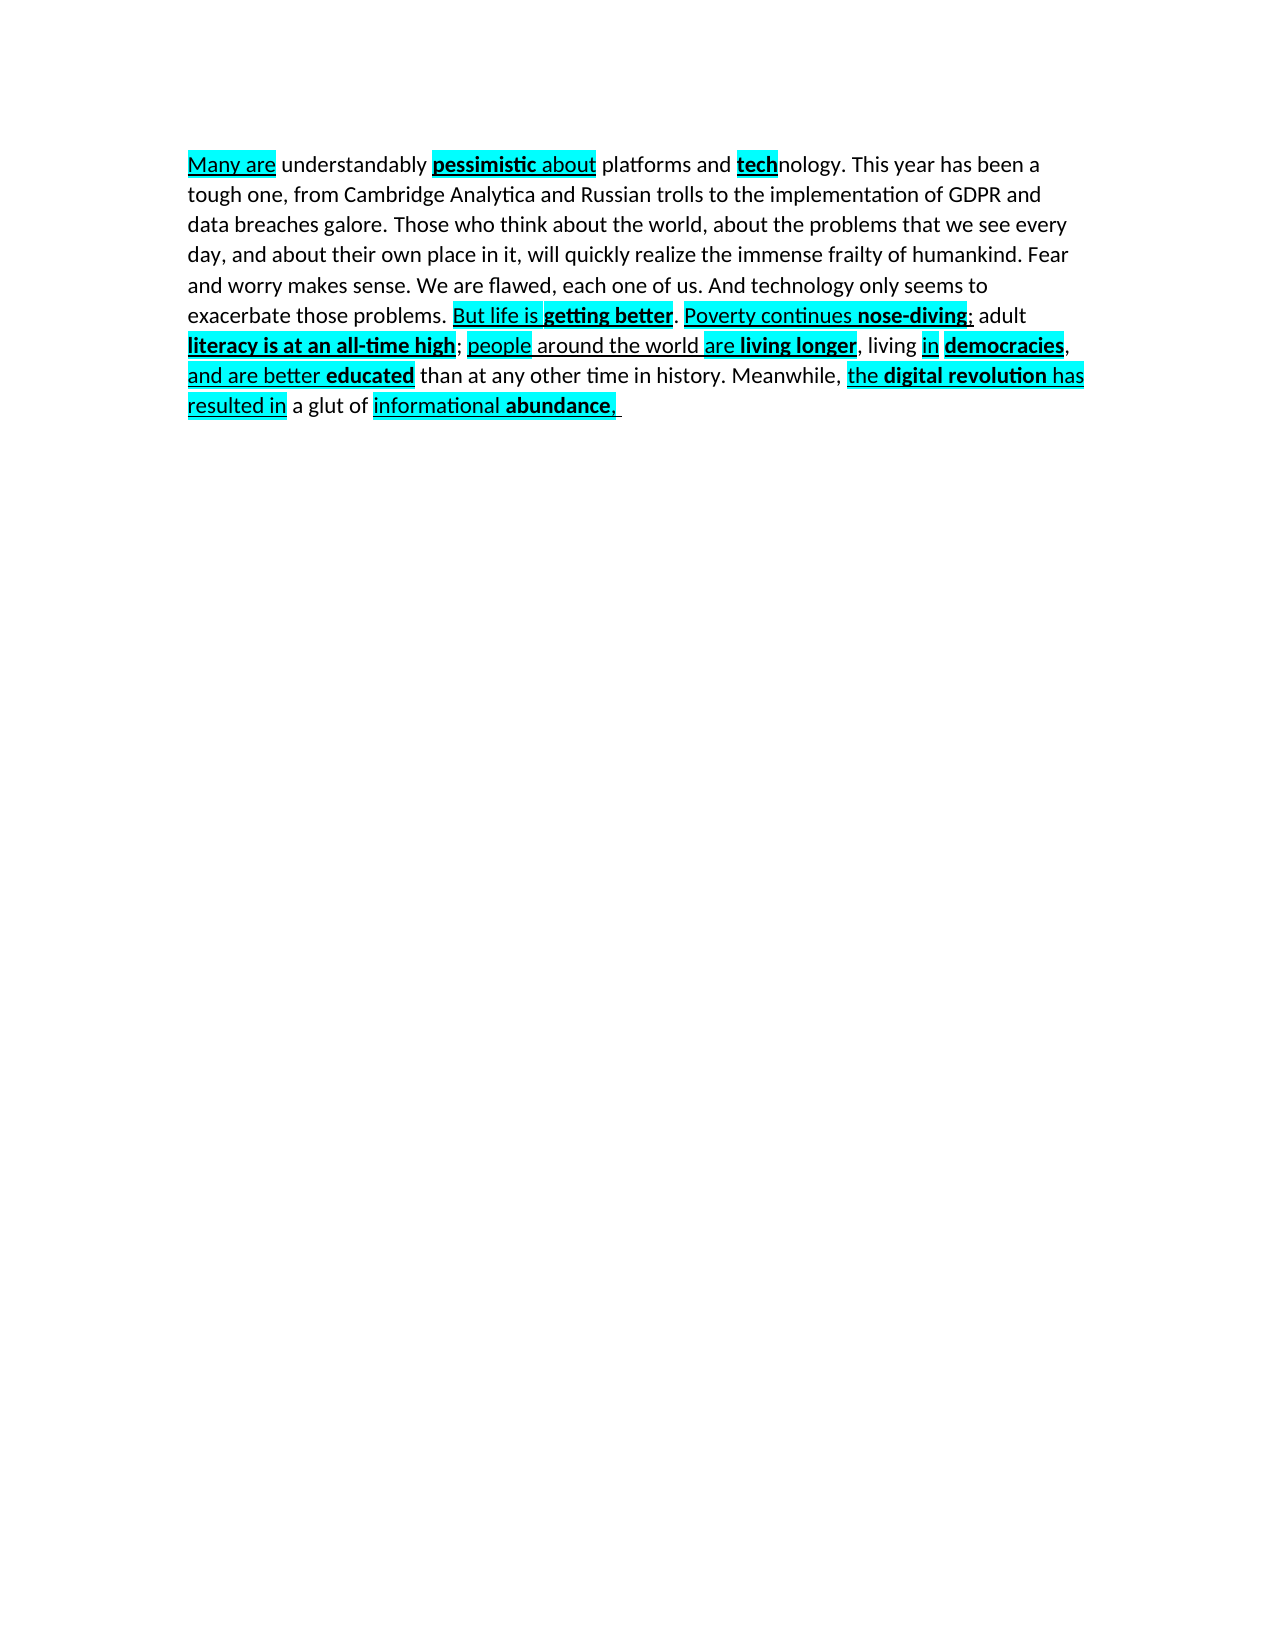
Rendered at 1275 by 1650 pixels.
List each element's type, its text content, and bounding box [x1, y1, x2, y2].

text Many are understandably pessimistic about platforms and technology. This year has been a tough one, from Cambridge Analytica and Russian trolls to the implementation of GDPR and data breaches galore. Those who think about the world, about the problems that we see every day, and about their own place in it, will quickly realize the immense frailty of humankind. Fear and worry makes sense. We are flawed, each one of us. And technology only seems to exacerbate those problems. But life is getting better. Poverty continues nose-diving; adult literacy is at an all-time high; people around the world are living longer, living in democracies, and are better educated than at any other time in history. Meanwhile, the digital revolution has resulted in a glut of informational abundance, [187, 150, 1087, 420]
